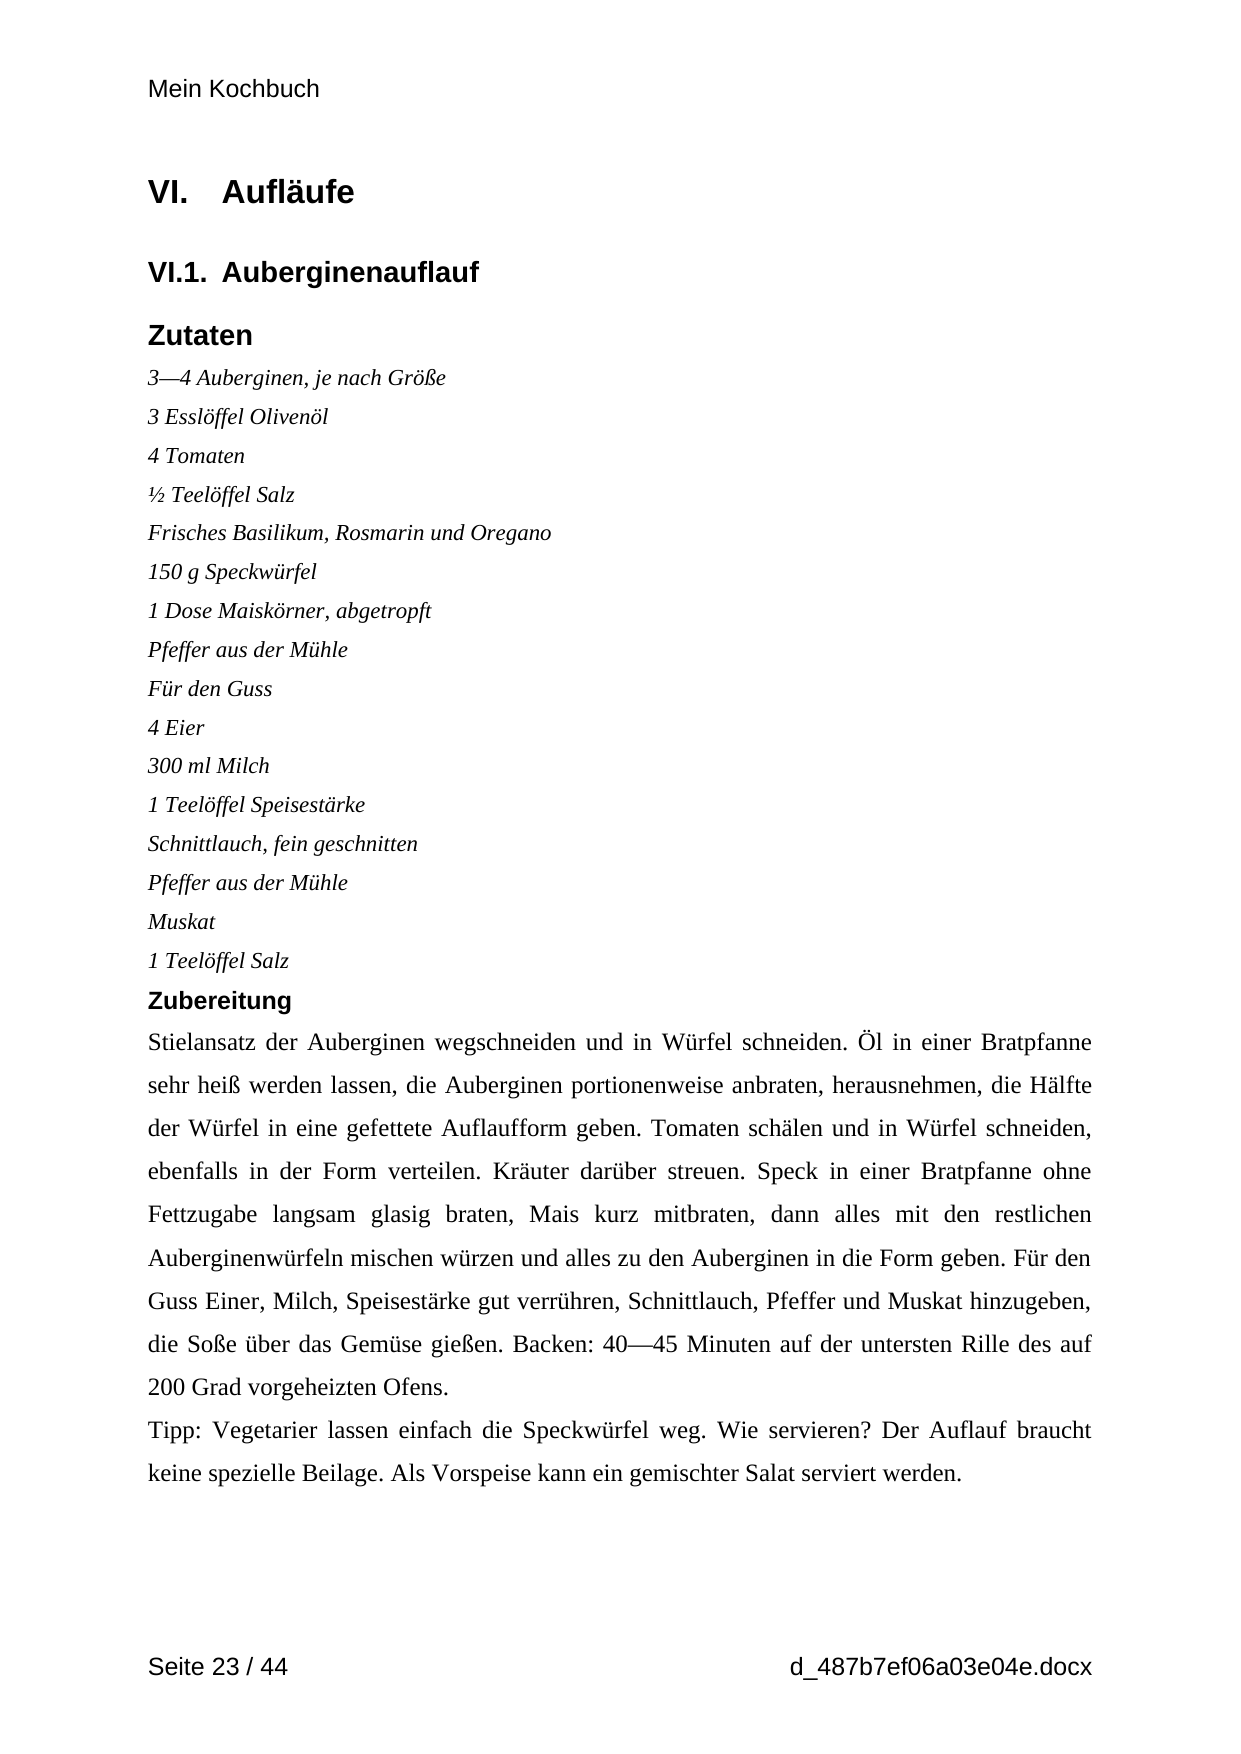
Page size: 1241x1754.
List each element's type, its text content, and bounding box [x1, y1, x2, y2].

subtitle Zubereitung [148, 986, 1093, 1014]
text 1 Dose Maiskörner, abgetropft [148, 597, 1093, 623]
text Schnittlauch, fein geschnitten [148, 830, 1093, 857]
text Pfeffer aus der Mühle [148, 869, 1093, 896]
text 4 Tomaten [148, 442, 1093, 468]
text Muskat [148, 908, 1093, 934]
text 4 Eier [148, 714, 1093, 740]
text Pfeffer aus der Mühle [148, 636, 1093, 662]
text Tipp: Vegetarier lassen einfach die Speckwürfel weg. Wie servieren? Der Auflauf braucht keine spezielle Beilage. Als Vorspeise kann ein gemischter Salat serviert werden. [148, 1415, 1093, 1487]
text 3—4 Auberginen, je nach Größe [148, 364, 1093, 390]
text Für den Guss [148, 675, 1093, 701]
text 3 Esslöffel Olivenöl [148, 403, 1093, 429]
text 1 Teelöffel Speisestärke [148, 791, 1093, 818]
text 150 g Speckwürfel [148, 558, 1093, 585]
subtitle Aufläufe [148, 173, 1093, 211]
subtitle Zutaten [148, 318, 1093, 352]
text Frisches Basilikum, Rosmarin und Oregano [148, 519, 1093, 546]
text Stielansatz der Auberginen wegschneiden und in Würfel schneiden. Öl in einer Bratpfanne sehr heiß werden lassen, die Auberginen portionenweise anbraten, herausnehmen, die Hälfte der Würfel in eine gefettete Auflaufform geben. Tomaten schälen und in Würfel schneiden, ebenfalls in der Form verteilen. Kräuter darüber streuen. Speck in einer Bratpfanne ohne Fettzugabe langsam glasig braten, Mais kurz mitbraten, dann alles mit den restlichen Auberginenwürfeln mischen würzen und alles zu den Auberginen in die Form geben. Für den Guss Einer, Milch, Speisestärke gut verrühren, Schnittlauch, Pfeffer und Muskat hinzugeben, die Soße über das Gemüse gießen. Backen: 40—45 Minuten auf der untersten Rille des auf 200 Grad vorgeheizten Ofens. [148, 1027, 1093, 1401]
text 1 Teelöffel Salz [148, 947, 1093, 973]
text ½ Teelöffel Salz [148, 481, 1093, 507]
text 300 ml Milch [148, 753, 1093, 779]
subtitle Auberginenauflauf [148, 255, 1093, 289]
